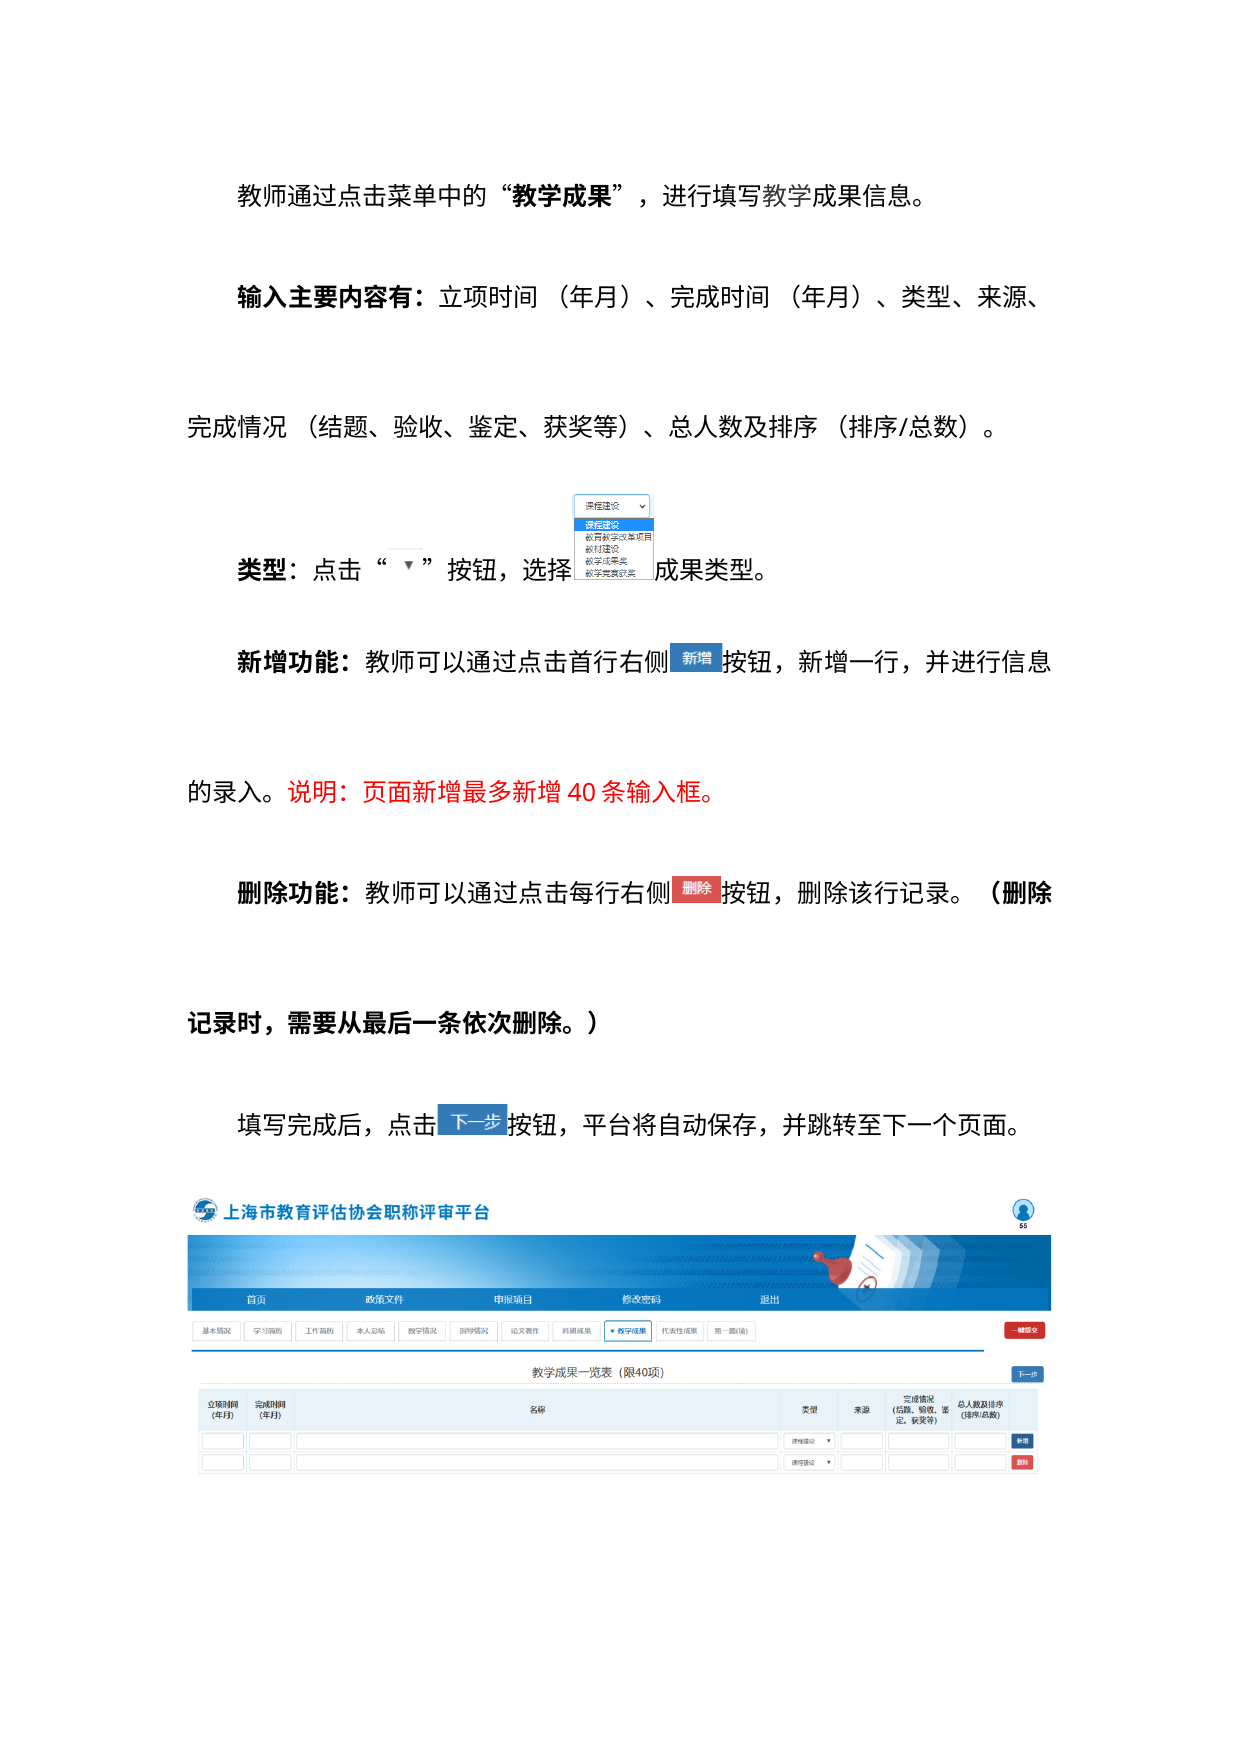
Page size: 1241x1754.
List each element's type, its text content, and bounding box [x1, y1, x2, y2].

picture [187, 1192, 1052, 1480]
list 类型：点击“”按钮，选择成果类型。 [187, 494, 1053, 592]
list 填写完成后，点击按钮，平台将自动保存，并跳转至下一个页面。 [187, 1091, 1053, 1156]
text 删除功能：教师可以通过点击每行右侧按钮，删除该行记录。（删除记录时，需要从最后一条依次删除。） [187, 859, 1053, 1054]
picture [437, 1104, 508, 1135]
list 输入主要内容有：立项时间 （年月）、完成时间 （年月）、类型、来源、完成情况 （结题、验收、鉴定、获奖等）、总人数及排序 （排序/总数）。 [187, 263, 1053, 458]
picture [387, 548, 423, 580]
picture [672, 876, 722, 903]
text 新增功能：教师可以通过点击首行右侧按钮，新增一行，并进行信息的录入。说明：页面新增最多新增40条输入框。 [187, 628, 1053, 823]
picture [670, 643, 723, 672]
text 教师通过点击菜单中的“教学成果”，进行填写教学成果信息。 [187, 162, 1053, 227]
picture [572, 494, 654, 580]
